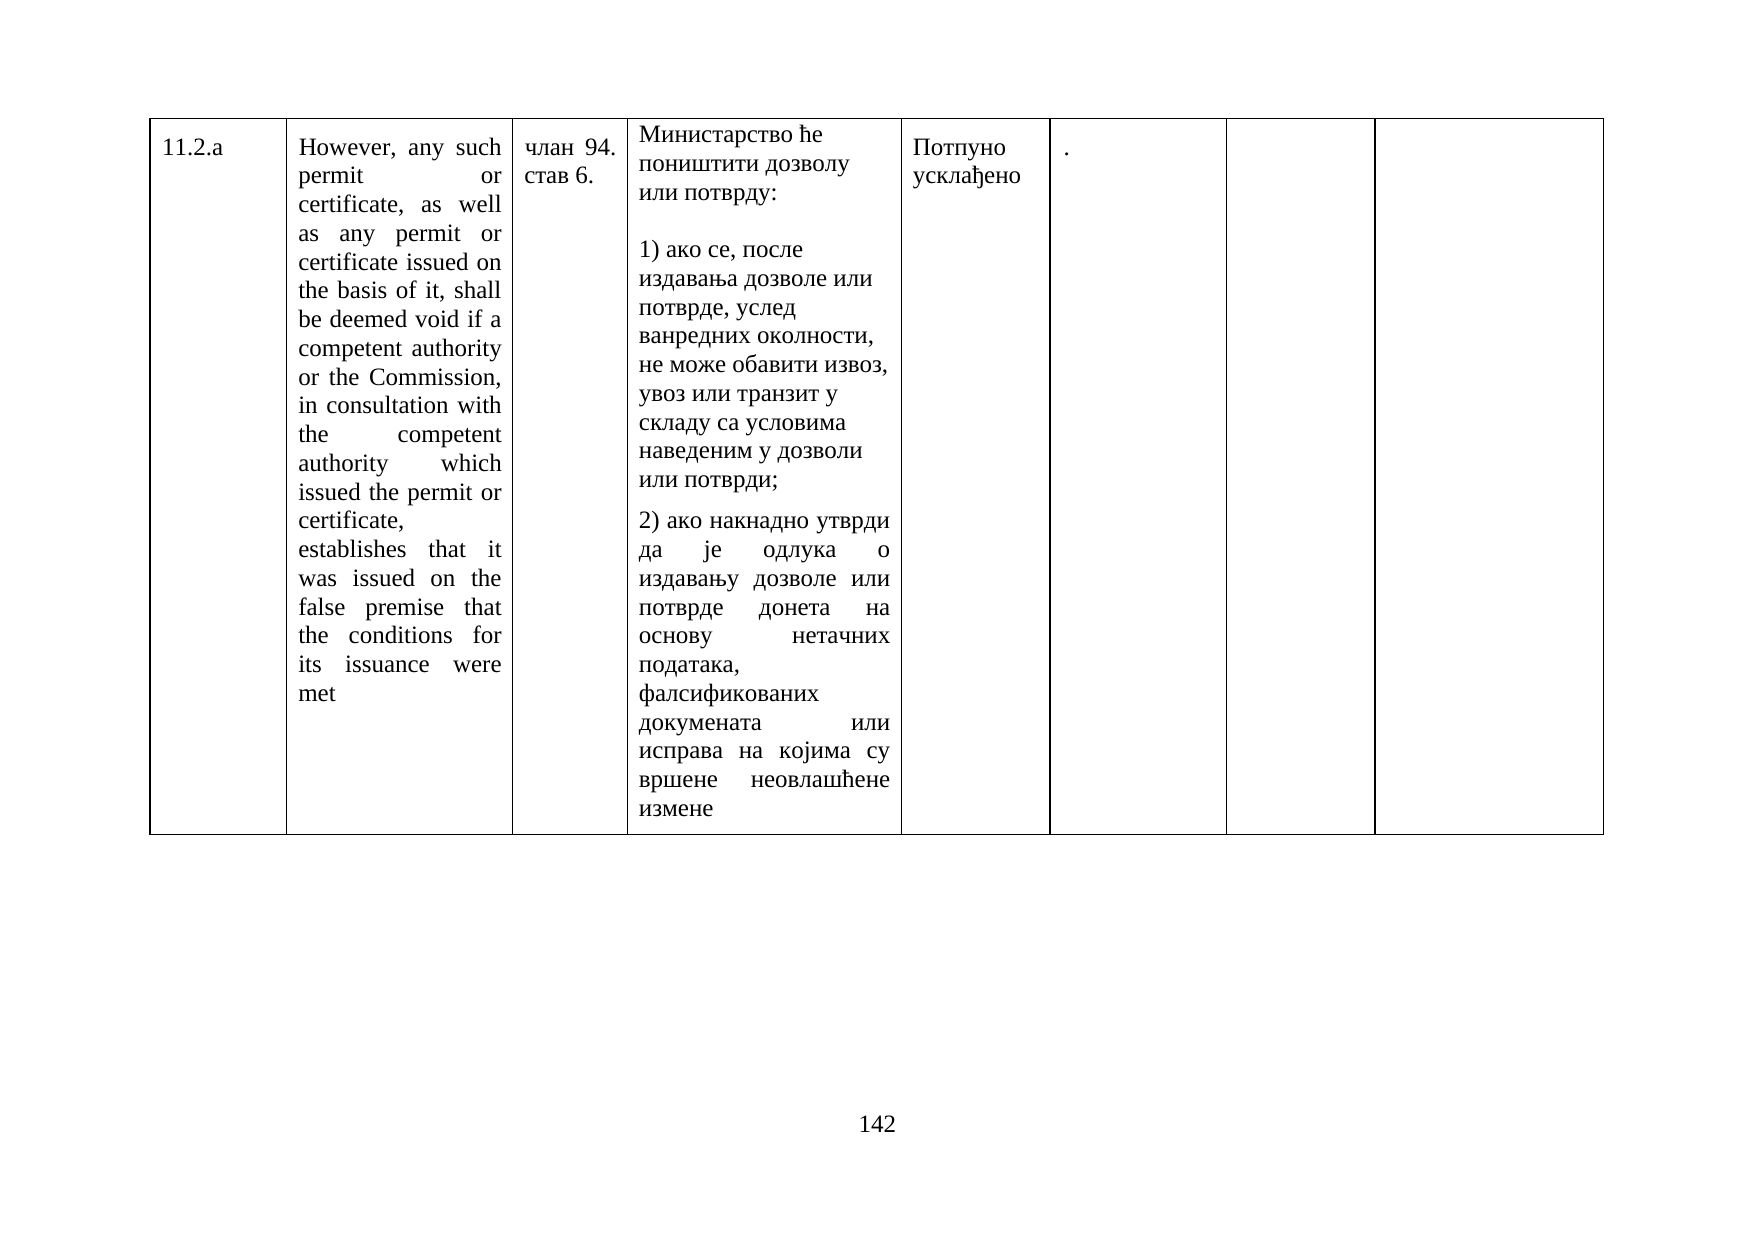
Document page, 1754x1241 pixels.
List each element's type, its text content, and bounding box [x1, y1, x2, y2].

table_cell . [1051, 119, 1226, 834]
table_cell Потпуно усклађено [902, 119, 1049, 834]
table_cell [1227, 119, 1374, 834]
table_cell However, any such permit or certificate, as well as any permit or certificate issued on the basis of it, shall be deemed void if a competent authority or the Commission, in consultation with the competent authority which issued the permit or certificate, establishes that it was issued on the false premise that the conditions for its issuance were met [287, 119, 512, 834]
table_cell члан 94. став 6. [513, 119, 627, 834]
table_cell [1376, 119, 1603, 834]
table_cell 11.2.a [151, 119, 286, 834]
table_cell Министарство ће поништити дозволу или потврду: 1) ако се, после издавања дозволе или потврде, услед ванредних околности, не може обавити извоз, увоз или транзит у складу са условима наведеним у дозволи или потврди; 2) ако накнадно утврди да је одлука о издавању дозволе или потврде донета на основу нетачних података, фалсификованих докумената или исправа на којима су вршене неовлашћене измене [628, 119, 901, 834]
